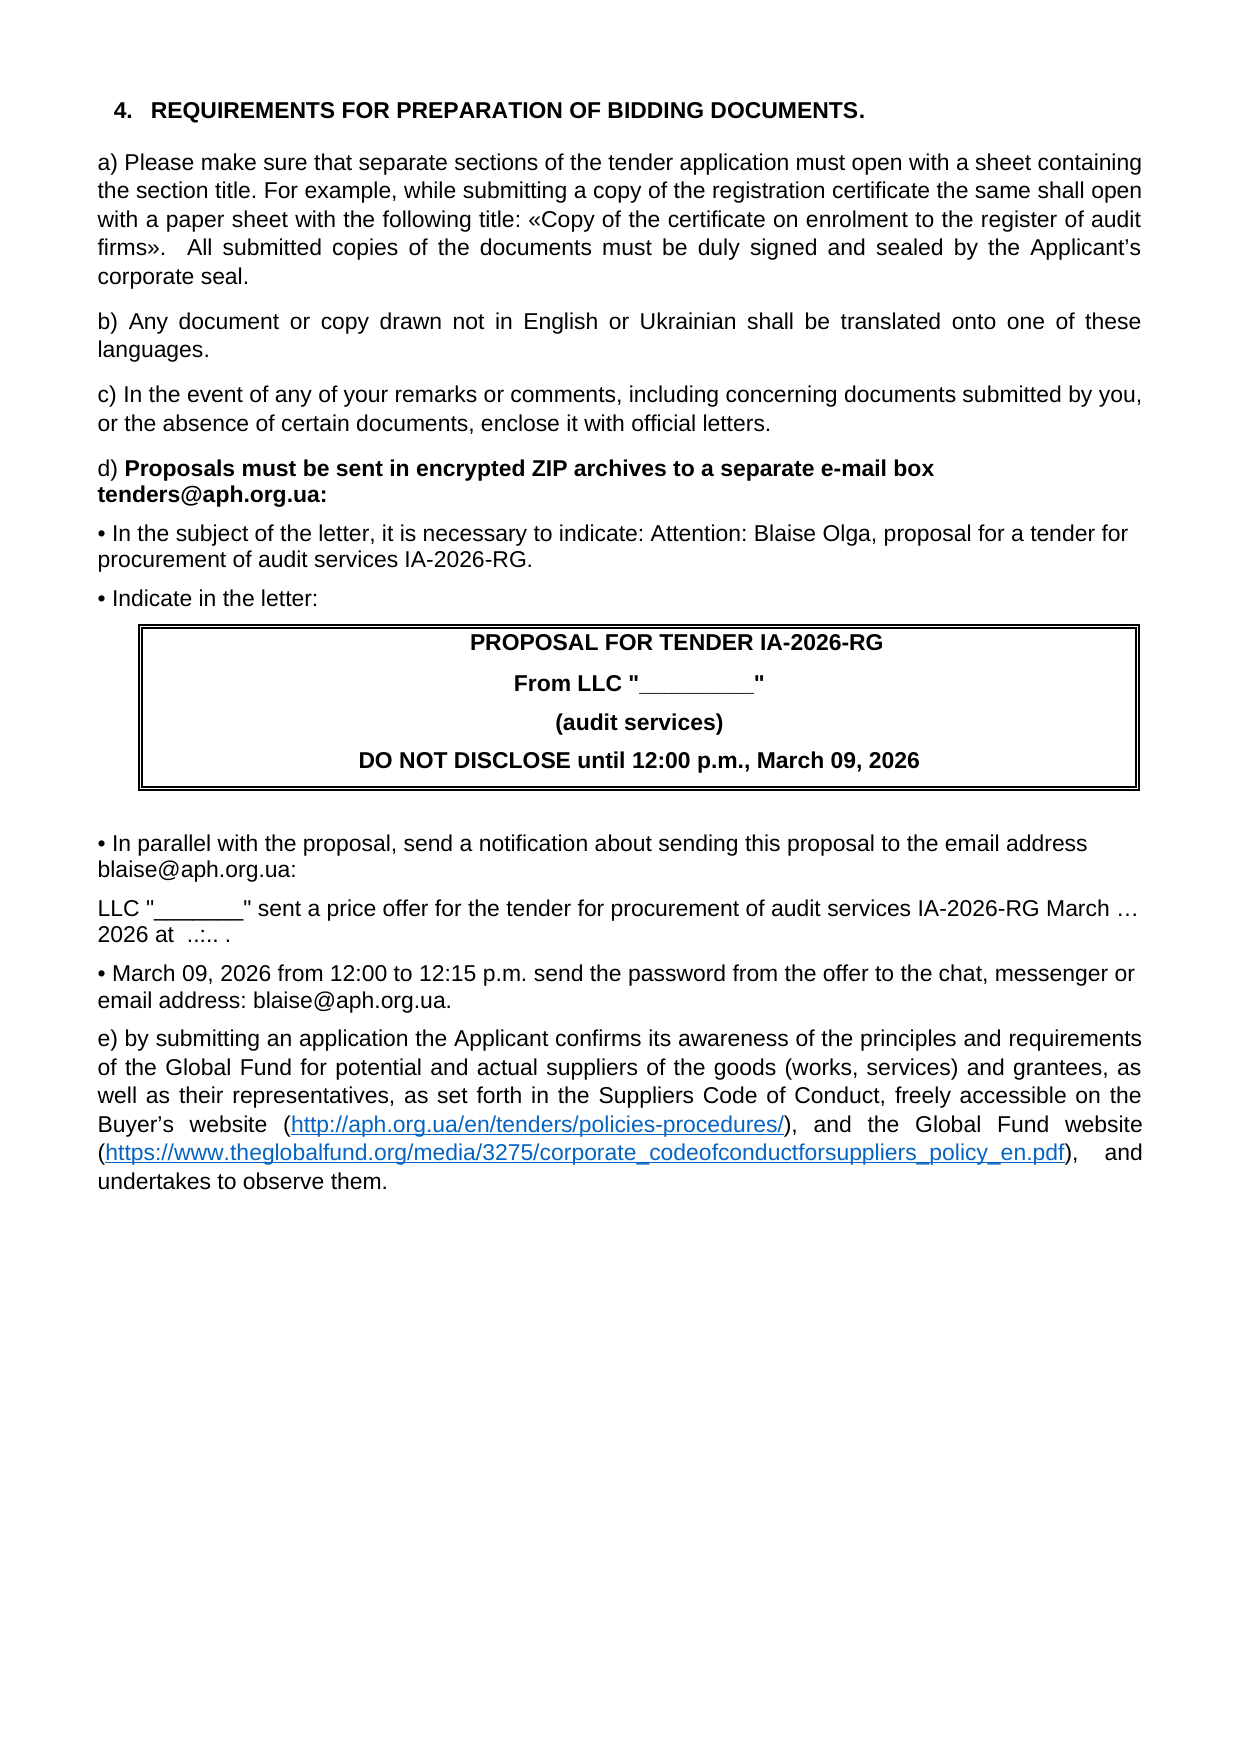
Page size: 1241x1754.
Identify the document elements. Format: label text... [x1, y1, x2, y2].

text e) by submitting an application the Applicant confirms its awareness of the principles and requirements of the Global Fund for potential and actual suppliers of the goods (works, services) and grantees, as well as their representatives, as set forth in the Suppliers Code of Conduct, freely accessible on the Buyer’s website (http://aph.org.ua/en/tenders/policies-procedures/), and the Global Fund website (https://www.theglobalfund.org/media/3275/corporate_codeofconductforsuppliers_policy_en.pdf), and undertakes to observe them. [97, 1025, 1143, 1194]
text • In parallel with the proposal, send a notification about sending this proposal to the email address blaise@aph.org.ua: [97, 830, 1143, 882]
text d) Proposals must be sent in encrypted ZIP archives to a separate e-mail box tenders@aph.org.ua: [97, 455, 1143, 507]
text • March 09, 2026 from 12:00 to 12:15 p.m. send the password from the offer to the chat, messenger or email address: blaise@aph.org.ua. [97, 960, 1143, 1013]
text b) Any document or copy drawn not in English or Ukrainian shall be translated onto one of these languages. [97, 308, 1143, 362]
text • Indicate in the letter: [97, 585, 1143, 612]
text • In the subject of the letter, it is necessary to indicate: Attention: Blaise Olga, proposal for a tender for procurement of audit services IA-2026-RG. [97, 520, 1143, 573]
table_header PROPOSAL FOR TENDER IA-2026-RG From LLC "_________" (audit services) DO NOT DISCLOSE until 12:00 p.m., March 09, 2026 [143, 629, 1135, 786]
text c) In the event of any of your remarks or comments, including concerning documents submitted by you, or the absence of certain documents, enclose it with official letters. [97, 381, 1143, 436]
subtitle Requirements for Preparation of Bidding Documents. [113, 97, 1143, 124]
text LLC "_______" sent a price offer for the tender for procurement of audit services IA-2026-RG March … 2026 at ..:.. . [97, 895, 1143, 948]
text a) Please make sure that separate sections of the tender application must open with a sheet containing the section title. For example, while submitting a copy of the registration certificate the same shall open with a paper sheet with the following title: «Copy of the certificate on enrolment to the register of audit firms». All submitted copies of the documents must be duly signed and sealed by the Applicant’s corporate seal. [97, 149, 1143, 289]
